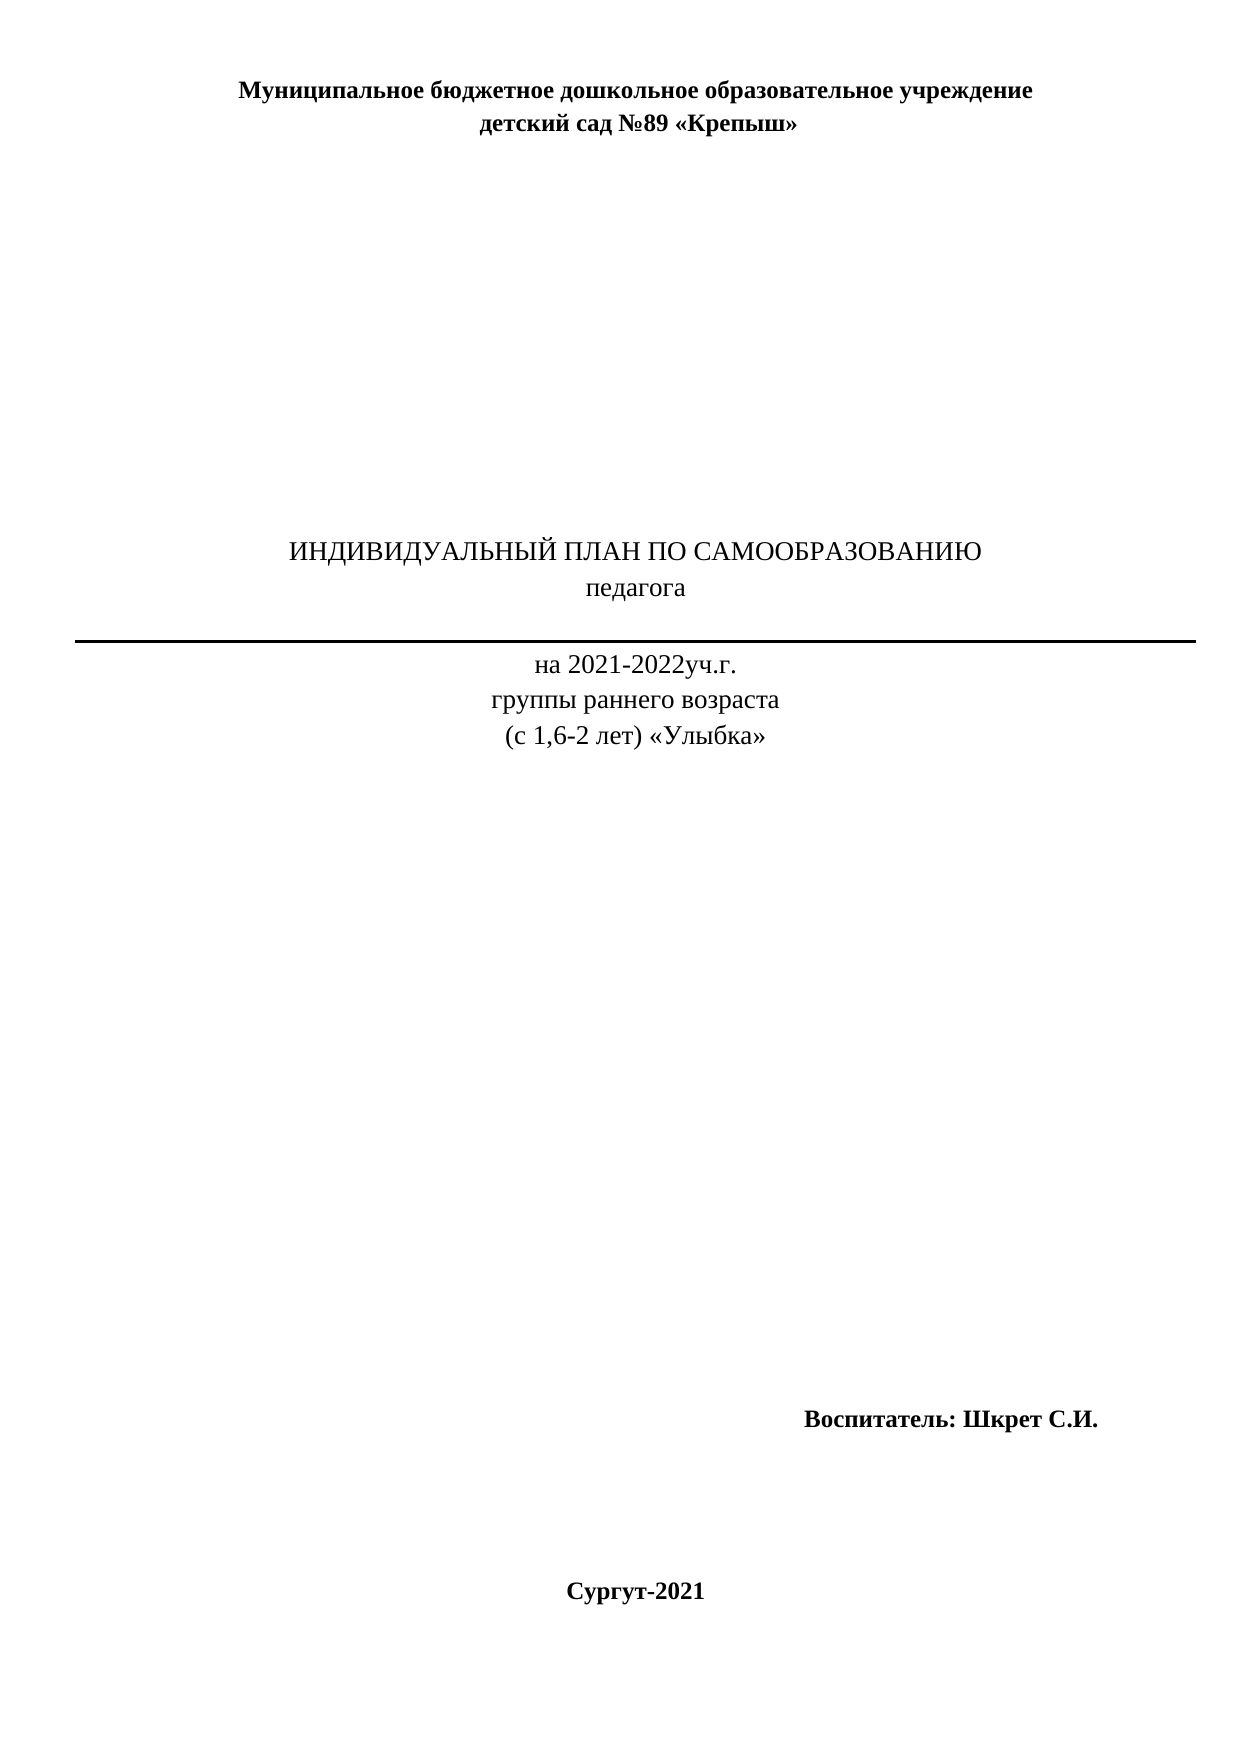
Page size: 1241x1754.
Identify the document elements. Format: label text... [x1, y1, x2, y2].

text (с 1,6-2 лет) «Улыбка» [75, 719, 1196, 750]
text ИНДИВИДУАЛЬНЫЙ ПЛАН ПО САМООБРАЗОВАНИЮ [75, 535, 1196, 566]
text на 2021-2022уч.г. [75, 648, 1196, 679]
text Сургут-2021 [75, 1576, 1196, 1605]
text педагога [75, 571, 1196, 602]
text группы раннего возраста [75, 683, 1196, 714]
text детский сад №89 «Крепыш» [75, 108, 1196, 137]
text Муниципальное бюджетное дошкольное образовательное учреждение [75, 75, 1196, 104]
text Воспитатель: Шкрет С.И. [75, 1404, 1196, 1433]
